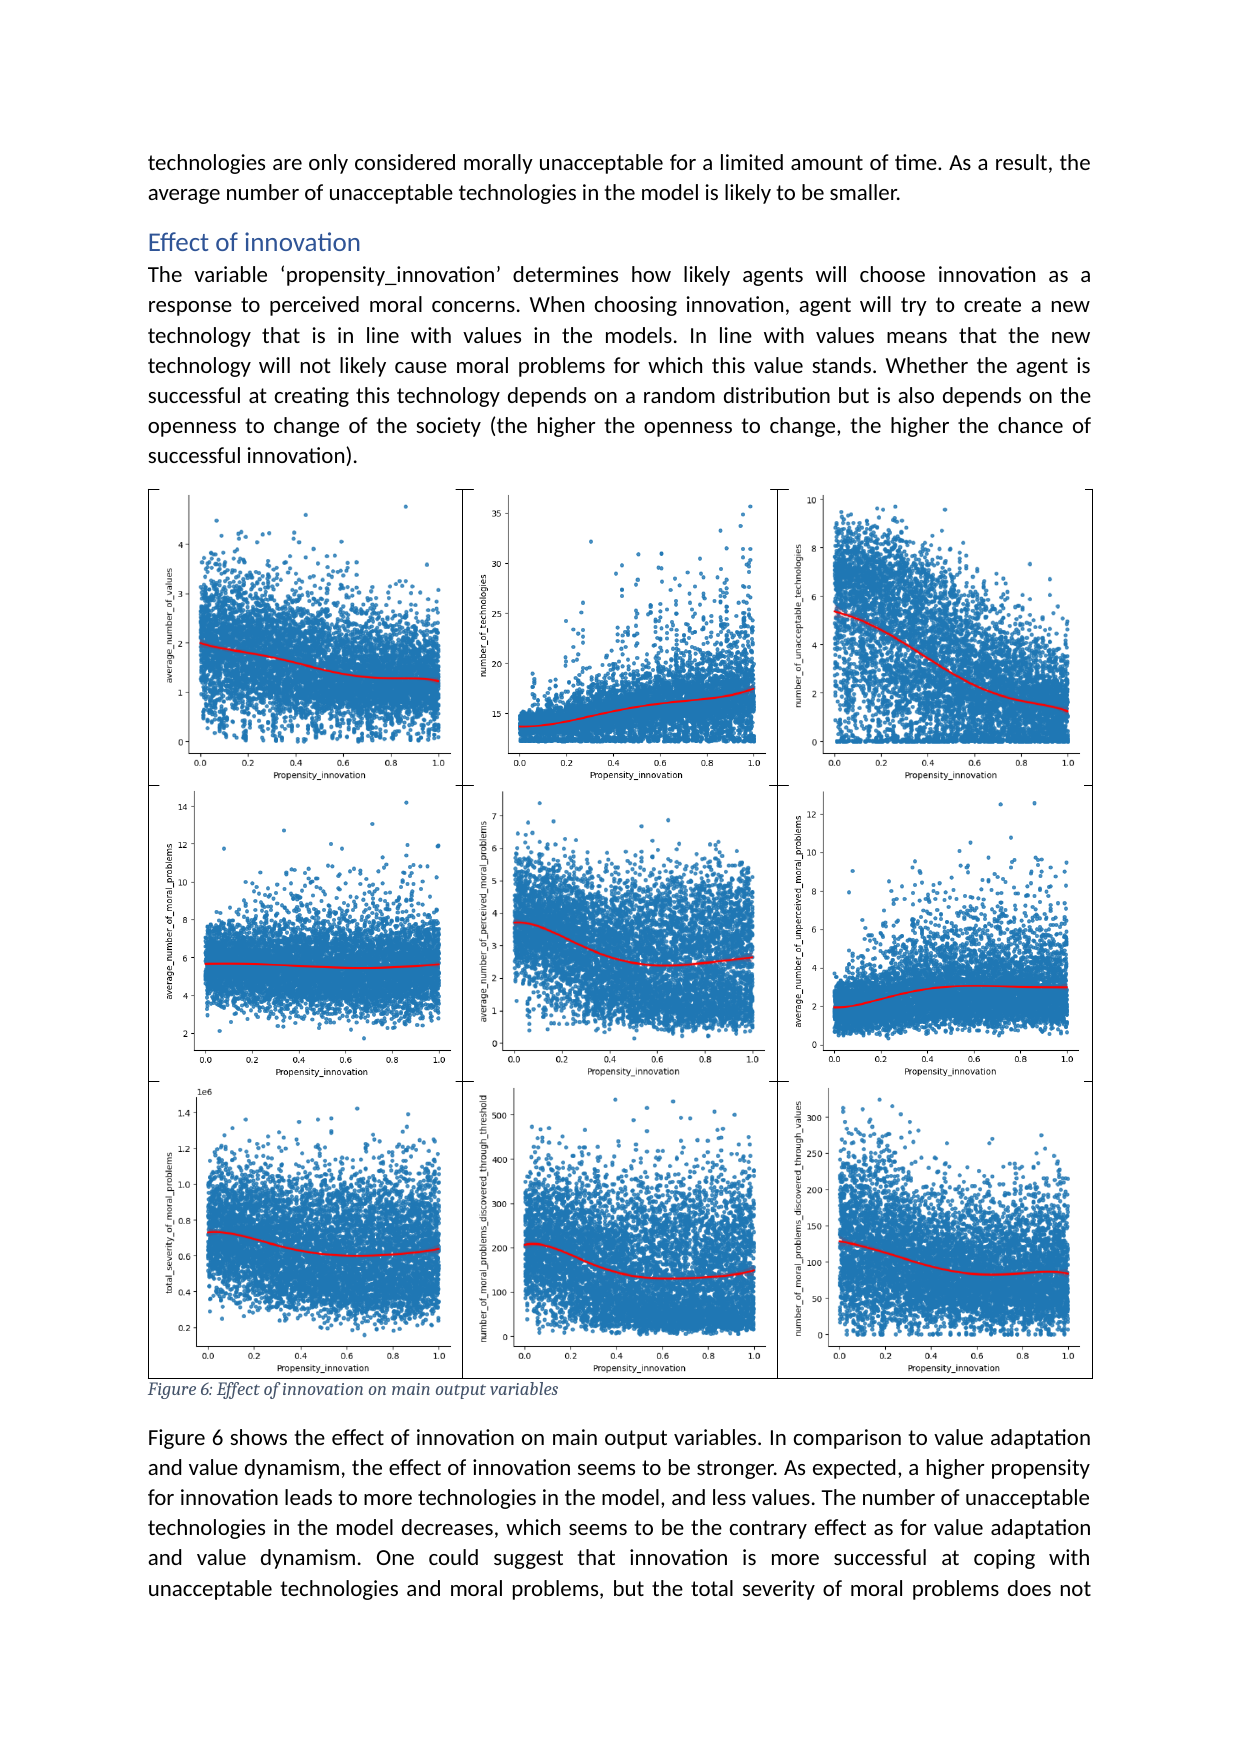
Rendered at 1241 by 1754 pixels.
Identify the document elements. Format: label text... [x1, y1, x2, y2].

table_cell [1085, 1082, 1092, 1377]
picture [159, 489, 456, 1378]
picture [788, 489, 1085, 1378]
text The variable ‘propensity_innovation’ determines how likely agents will choose innovation as a response to perceived moral concerns. When choosing innovation, agent will try to create a new technology that is in line with values in the models. In line with values means that the new technology will not likely cause moral problems for which this value stands. Whether the agent is successful at creating this technology depends on a random distribution but is also depends on the openness to change of the society (the higher the openness to change, the higher the chance of successful innovation). [148, 260, 1093, 469]
table_header [1085, 490, 1092, 785]
table_cell [149, 786, 159, 1081]
subtitle Effect of innovation [148, 225, 1093, 258]
table_cell [1084, 786, 1092, 1081]
table_cell [149, 1082, 159, 1377]
table_cell [778, 1082, 788, 1377]
table_cell [770, 786, 777, 1081]
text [148, 148, 1093, 206]
table_header [463, 490, 473, 785]
table_header [149, 490, 159, 785]
table_cell [771, 1082, 777, 1377]
picture [473, 489, 771, 1378]
table_header [771, 490, 777, 785]
table_cell [463, 786, 473, 1081]
table_cell [456, 786, 462, 1081]
table_header [456, 490, 462, 785]
table_header [778, 490, 788, 785]
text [148, 1423, 1093, 1602]
table_cell [456, 1082, 462, 1377]
table_cell [778, 786, 788, 1081]
table_cell [463, 1082, 473, 1377]
